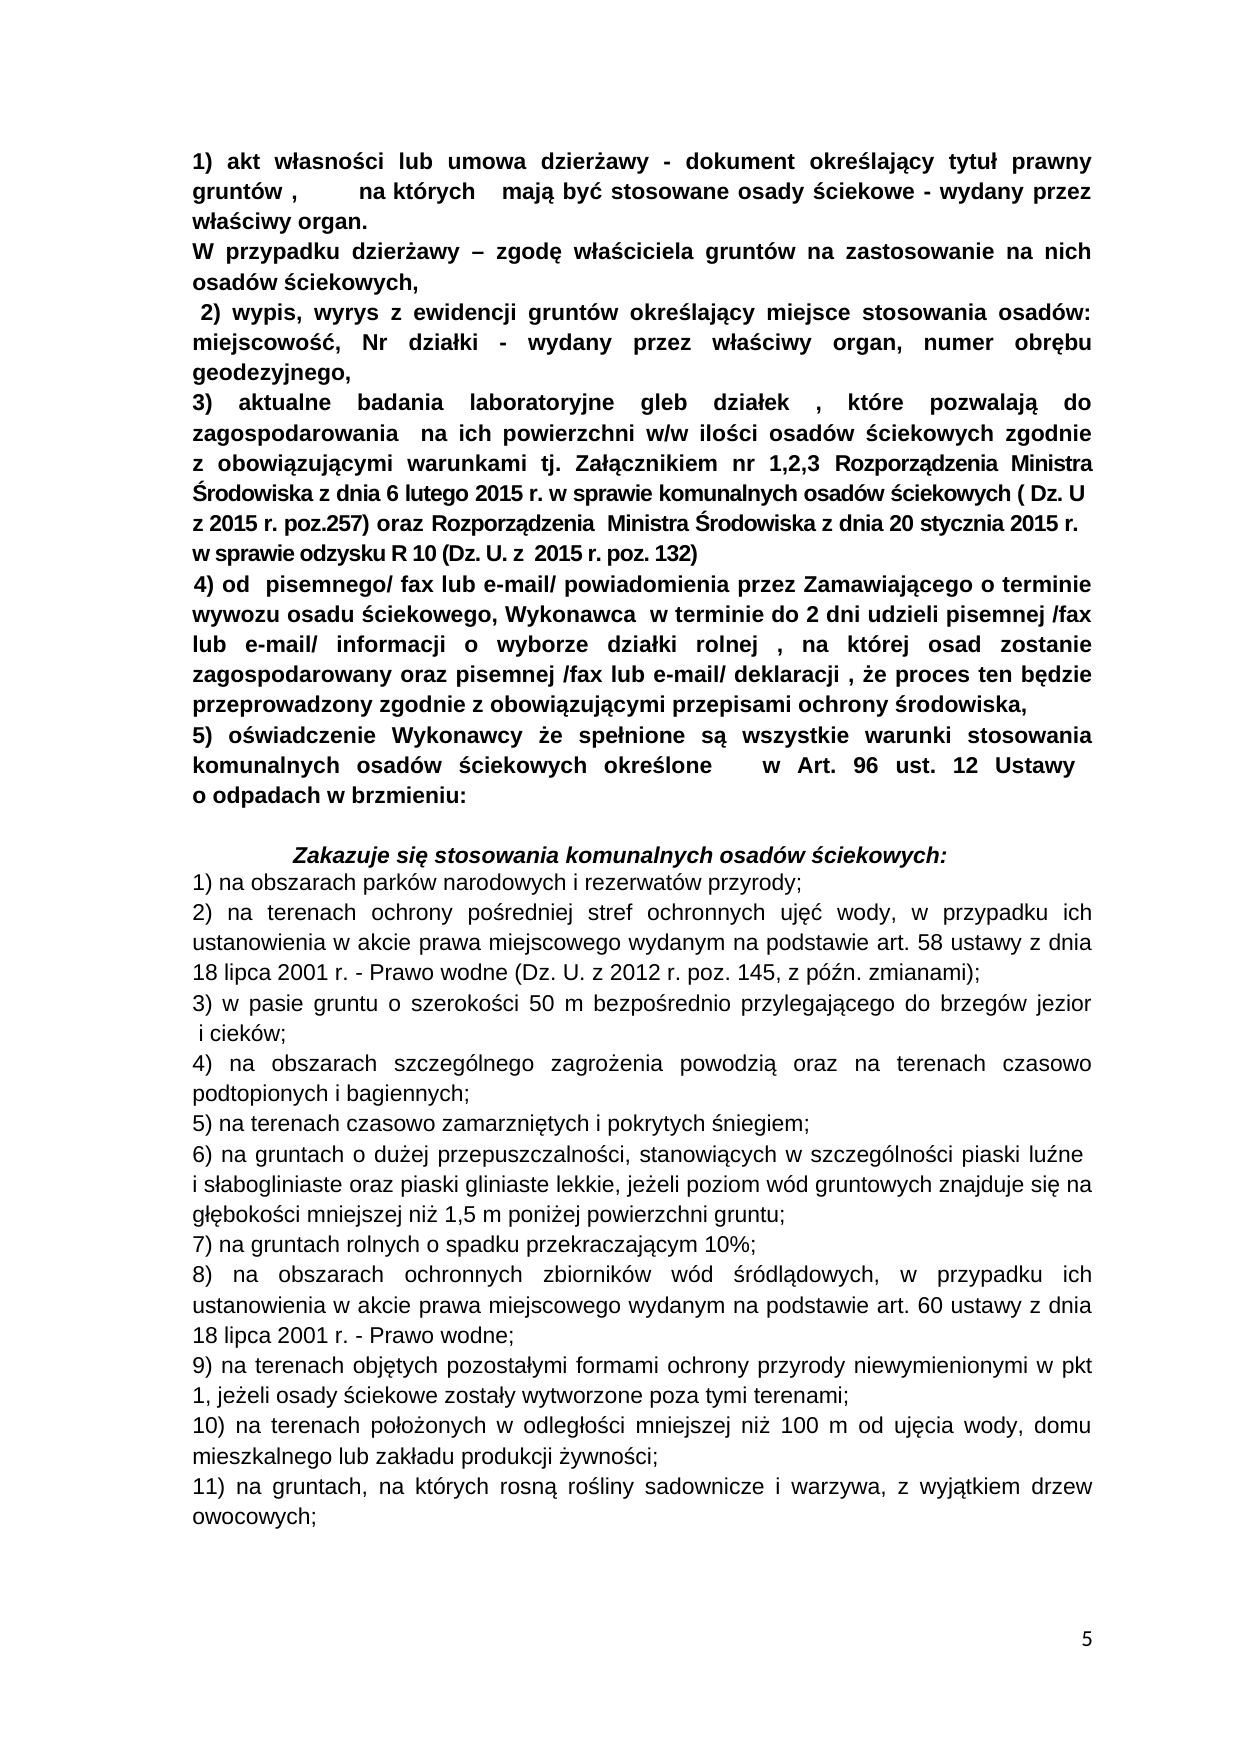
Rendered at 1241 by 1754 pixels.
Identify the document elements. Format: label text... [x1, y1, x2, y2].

text 3) aktualne badania laboratoryjne gleb działek , które pozwalają do zagospodarowania na ich powierzchni w/w ilości osadów ściekowych zgodnie z obowiązującymi warunkami tj. Załącznikiem nr 1,2,3 Rozporządzenia Ministra Środowiska z dnia 6 lutego 2015 r. w sprawie komunalnych osadów ściekowych ( Dz. U z 2015 r. poz.257) oraz Rozporządzenia Ministra Środowiska z dnia 20 stycznia 2015 r. w sprawie odzysku R 10 (Dz. U. z 2015 r. poz. 132) [192, 389, 1093, 567]
text 4) od pisemnego/ fax lub e-mail/ powiadomienia przez Zamawiającego o terminie wywozu osadu ściekowego, Wykonawca w terminie do 2 dni udzieli pisemnej /fax lub e-mail/ informacji o wyborze działki rolnej , na której osad zostanie zagospodarowany oraz pisemnej /fax lub e-mail/ deklaracji , że proces ten będzie przeprowadzony zgodnie z obowiązującymi przepisami ochrony środowiska, [162, 571, 1093, 718]
text 1) akt własności lub umowa dzierżawy - dokument określający tytuł prawny gruntów , na których mają być stosowane osady ściekowe - wydany przez właściwy organ. [192, 148, 1093, 234]
text 6) na gruntach o dużej przepuszczalności, stanowiących w szczególności piaski luźne i słabogliniaste oraz piaski gliniaste lekkie, jeżeli poziom wód gruntowych znajduje się na głębokości mniejszej niż 1,5 m poniżej powierzchni gruntu; [192, 1141, 1093, 1227]
text 5) oświadczenie Wykonawcy że spełnione są wszystkie warunki stosowania komunalnych osadów ściekowych określone w Art. 96 ust. 12 Ustawy o odpadach w brzmieniu: [192, 722, 1093, 808]
text 8) na obszarach ochronnych zbiorników wód śródlądowych, w przypadku ich ustanowienia w akcie prawa miejscowego wydanym na podstawie art. 60 ustawy z dnia 18 lipca 2001 r. - Prawo wodne; [192, 1261, 1093, 1348]
text 7) na gruntach rolnych o spadku przekraczającym 10%; [192, 1231, 1093, 1258]
text W przypadku dzierżawy – zgodę właściciela gruntów na zastosowanie na nich osadów ściekowych, [192, 238, 1093, 295]
text 11) na gruntach, na których rosną rośliny sadownicze i warzywa, z wyjątkiem drzew owocowych; [192, 1473, 1093, 1529]
text 10) na terenach położonych w odległości mniejszej niż 100 m od ujęcia wody, domu mieszkalnego lub zakładu produkcji żywności; [192, 1412, 1093, 1469]
text 4) na obszarach szczególnego zagrożenia powodzią oraz na terenach czasowo podtopionych i bagiennych; [192, 1050, 1093, 1107]
text 2) wypis, wyrys z ewidencji gruntów określający miejsce stosowania osadów: miejscowość, Nr działki - wydany przez właściwy organ, numer obrębu geodezyjnego, [177, 299, 1093, 385]
text 9) na terenach objętych pozostałymi formami ochrony przyrody niewymienionymi w pkt 1, jeżeli osady ściekowe zostały wytworzone poza tymi terenami; [192, 1352, 1093, 1409]
text 1) na obszarach parków narodowych i rezerwatów przyrody; [192, 869, 1093, 895]
text 2) na terenach ochrony pośredniej stref ochronnych ujęć wody, w przypadku ich ustanowienia w akcie prawa miejscowego wydanym na podstawie art. 58 ustawy z dnia 18 lipca 2001 r. - Prawo wodne (Dz. U. z 2012 r. poz. 145, z późn. zmianami); [192, 899, 1093, 986]
text 3) w pasie gruntu o szerokości 50 m bezpośrednio przylegającego do brzegów jezior i cieków; [192, 989, 1093, 1046]
text 5) na terenach czasowo zamarzniętych i pokrytych śniegiem; [192, 1110, 1093, 1137]
text Zakazuje się stosowania komunalnych osadów ściekowych: [148, 842, 1093, 869]
